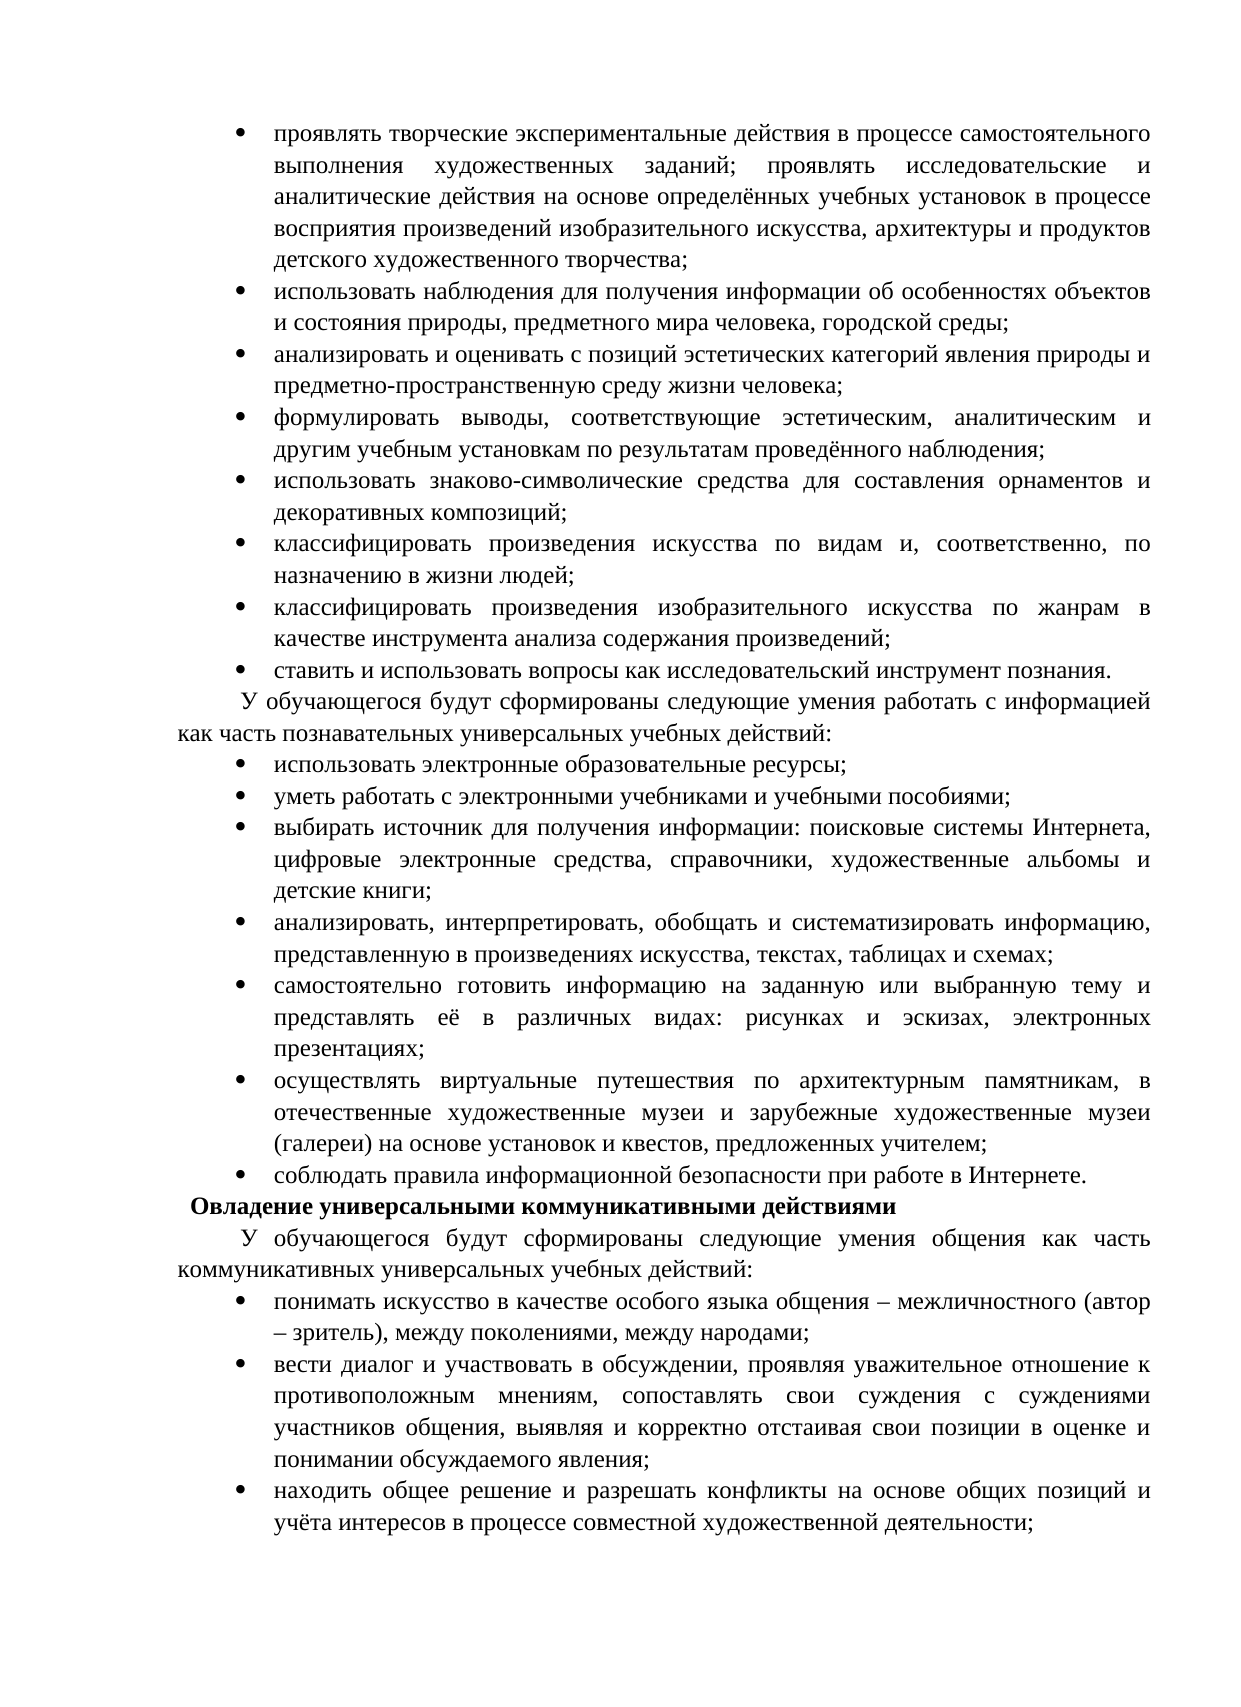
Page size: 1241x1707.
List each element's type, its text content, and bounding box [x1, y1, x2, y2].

list понимать искусство в качестве особого языка общения – межличностного (автор – зритель), между поколениями, между народами; [236, 1286, 1152, 1346]
text Овладение универсальными коммуникативными действиями [190, 1191, 1152, 1220]
list уметь работать с электронными учебниками и учебными пособиями; [236, 781, 1152, 810]
text У обучающегося будут сформированы следующие умения работать с информацией как часть познавательных универсальных учебных действий: [177, 686, 1152, 747]
list находить общее решение и разрешать конфликты на основе общих позиций и учёта интересов в процессе совместной художественной деятельности; [236, 1475, 1152, 1536]
list самостоятельно готовить информацию на заданную или выбранную тему и представлять её в различных видах: рисунках и эскизах, электронных презентациях; [236, 970, 1152, 1062]
list проявлять творческие экспериментальные действия в процессе самостоятельного выполнения художественных заданий; проявлять исследовательские и аналитические действия на основе определённых учебных установок в процессе восприятия произведений изобразительного искусства, архитектуры и продуктов детского художественного творчества; [236, 118, 1152, 273]
list осуществлять виртуальные путешествия по архитектурным памятникам, в отечественные художественные музеи и зарубежные художественные музеи (галереи) на основе установок и квестов, предложенных учителем; [236, 1065, 1152, 1157]
list ставить и использовать вопросы как исследовательский инструмент познания. [236, 655, 1152, 683]
list классифицировать произведения изобразительного искусства по жанрам в качестве инструмента анализа содержания произведений; [236, 592, 1152, 652]
text У обучающегося будут сформированы следующие умения общения как часть коммуникативных универсальных учебных действий: [177, 1223, 1152, 1283]
list классифицировать произведения искусства по видам и, соответственно, по назначению в жизни людей; [236, 528, 1152, 589]
list использовать электронные образовательные ресурсы; [236, 749, 1152, 778]
list использовать знаково-символические средства для составления орнаментов и декоративных композиций; [236, 465, 1152, 526]
list анализировать и оценивать с позиций эстетических категорий явления природы и предметно-пространственную среду жизни человека; [236, 339, 1152, 399]
list анализировать, интерпретировать, обобщать и систематизировать информацию, представленную в произведениях искусства, текстах, таблицах и схемах; [236, 907, 1152, 967]
list соблюдать правила информационной безопасности при работе в Интернете. [236, 1160, 1152, 1188]
list использовать наблюдения для получения информации об особенностях объектов и состояния природы, предметного мира человека, городской среды; [236, 276, 1152, 336]
list формулировать выводы, соответствующие эстетическим, аналитическим и другим учебным установкам по результатам проведённого наблюдения; [236, 402, 1152, 462]
list вести диалог и участвовать в обсуждении, проявляя уважительное отношение к противоположным мнениям, сопоставлять свои суждения с суждениями участников общения, выявляя и корректно отстаивая свои позиции в оценке и понимании обсуждаемого явления; [236, 1349, 1152, 1472]
list выбирать источник для получения информации: поисковые системы Интернета, цифровые электронные средства, справочники, художественные альбомы и детские книги; [236, 812, 1152, 904]
